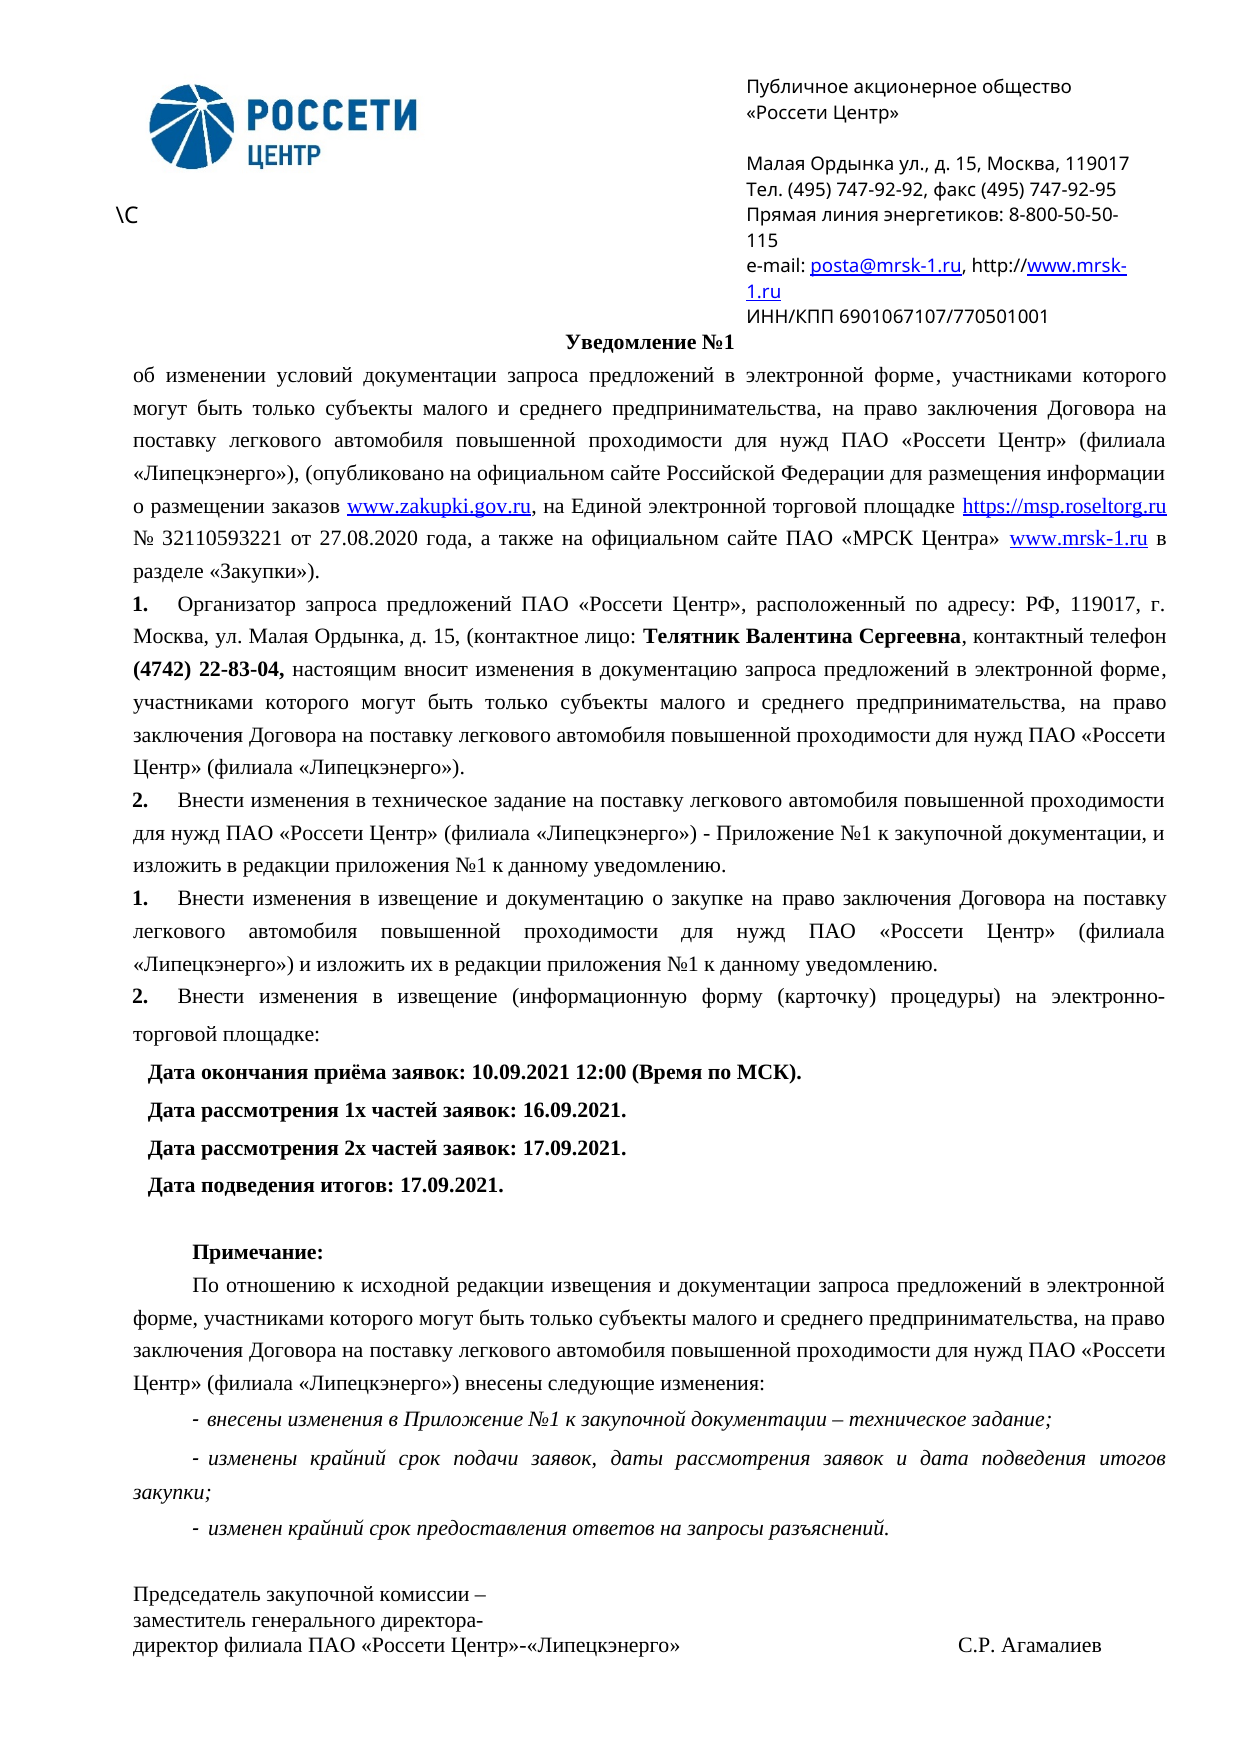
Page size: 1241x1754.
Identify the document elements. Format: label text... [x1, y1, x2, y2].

text Уведомление №1 [133, 329, 1167, 354]
text Председатель закупочной комиссии – [133, 1581, 1167, 1607]
list Внести изменения в извещение и документацию о закупке на право заключения Договора на поставку легкового автомобиля повышенной проходимости для нужд ПАО «Россети Центр» (филиала «Липецкэнерго») и изложить их в редакции приложения №1 к данному уведомлению. [132, 885, 1167, 976]
list Дата рассмотрения 1х частей заявок: 16.09.2021. [148, 1097, 1167, 1122]
list Организатор запроса предложений ПАО «Россети Центр», расположенный по адресу: РФ, 119017, г. Москва, ул. Малая Ордынка, д. 15, (контактное лицо: Телятник Валентина Сергеевна, контактный телефон (4742) 22-83-04, настоящим вносит изменения в документацию запроса предложений в электронной форме, участниками которого могут быть только субъекты малого и среднего предпринимательства, на право заключения Договора на поставку легкового автомобиля повышенной проходимости для нужд ПАО «Россети Центр» (филиала «Липецкэнерго»). [132, 591, 1167, 779]
table_header \С [144, 74, 735, 329]
list изменен крайний срок предоставления ответов на запросы разъяснений. [133, 1511, 1167, 1541]
list внесены изменения в Приложение №1 к закупочной документации – техническое задание; [192, 1403, 1167, 1433]
text заместитель генерального директора- [133, 1607, 1167, 1632]
text директор филиала ПАО «Россети Центр»-«Липецкэнерго» С.Р. Агамалиев [133, 1632, 1167, 1657]
list Дата рассмотрения 2х частей заявок: 17.09.2021. [148, 1134, 1167, 1160]
list Внести изменения в техническое задание на поставку легкового автомобиля повышенной проходимости для нужд ПАО «Россети Центр» (филиала «Липецкэнерго») - Приложение №1 к закупочной документации, и изложить в редакции приложения №1 к данному уведомлению. [132, 787, 1167, 878]
list Дата окончания приёма заявок: 10.09.2021 12:00 (Время по МСК). [148, 1059, 1167, 1084]
list Внести изменения в извещение (информационную форму (карточку) процедуры) на электронно-торговой площадке: [132, 983, 1167, 1046]
list изменены крайний срок подачи заявок, даты рассмотрения заявок и дата подведения итогов закупки; [133, 1441, 1167, 1504]
table_header Публичное акционерное общество «Россети Центр» Малая Ордынка ул., д. 15, Москва, 119017 Тел. (495) 747-92-92, факс (495) 747-92-95 Прямая линия энергетиков: 8-800-50-50-115 e-mail: posta@mrsk-1.ru, http://www.mrsk-1.ru ИНН/КПП 6901067107/770501001 [735, 74, 1148, 329]
list Примечание: [133, 1239, 1167, 1264]
list Дата подведения итогов: 17.09.2021. [148, 1172, 1167, 1197]
text По отношению к исходной редакции извещения и документации запроса предложений в электронной форме, участниками которого могут быть только субъекты малого и среднего предпринимательства, на право заключения Договора на поставку легкового автомобиля повышенной проходимости для нужд ПАО «Россети Центр» (филиала «Липецкэнерго») внесены следующие изменения: [133, 1272, 1167, 1395]
text об изменении условий документации запроса предложений в электронной форме, участниками которого могут быть только субъекты малого и среднего предпринимательства, на право заключения Договора на поставку легкового автомобиля повышенной проходимости для нужд ПАО «Россети Центр» (филиала «Липецкэнерго»), (опубликовано на официальном сайте Российской Федерации для размещения информации о размещении заказов www.zakupki.gov.ru, на Единой электронной торговой площадке https://msp.roseltorg.ru № 32110593221 от 27.08.2020 года, а также на официальном сайте ПАО «МРСК Центра» www.mrsk-1.ru в разделе «Закупки»). [133, 362, 1167, 583]
